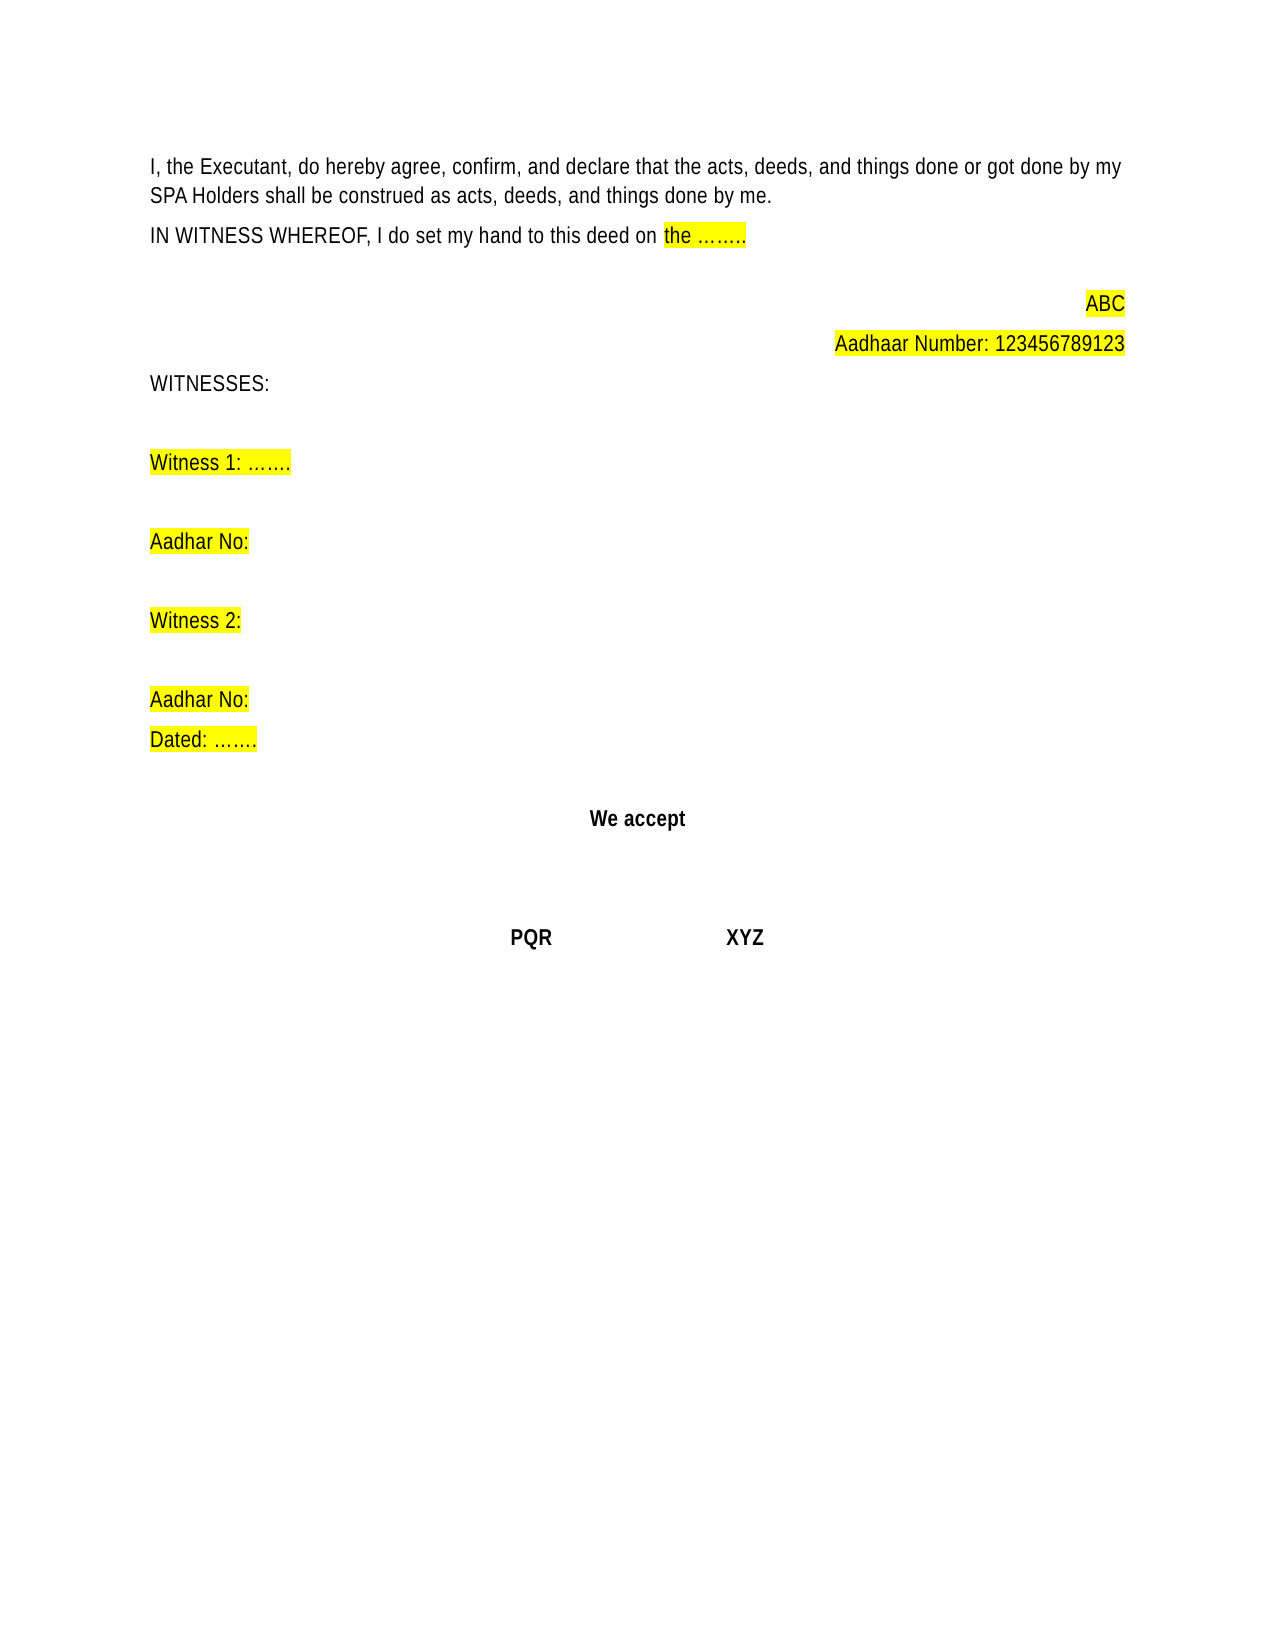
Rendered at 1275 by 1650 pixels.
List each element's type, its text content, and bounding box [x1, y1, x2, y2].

text Witness 2: [150, 604, 1125, 633]
list PQR XYZ [150, 921, 1125, 950]
text Dated: ……. [150, 723, 1125, 752]
text Aadhar No: [150, 525, 1125, 554]
text I, the Executant, do hereby agree, confirm, and declare that the acts, deeds, and things done or got done by my SPA Holders shall be construed as acts, deeds, and things done by me. [150, 150, 1125, 208]
list We accept [150, 802, 1125, 831]
text ABC [150, 287, 1125, 317]
text Aadhaar Number: 123456789123 [150, 327, 1125, 356]
text IN WITNESS WHEREOF, I do set my hand to this deed on the …….. [150, 219, 1125, 248]
text Aadhar No: [150, 683, 1125, 712]
text WITNESSES: [150, 367, 1125, 396]
text Witness 1: ……. [150, 446, 1125, 475]
